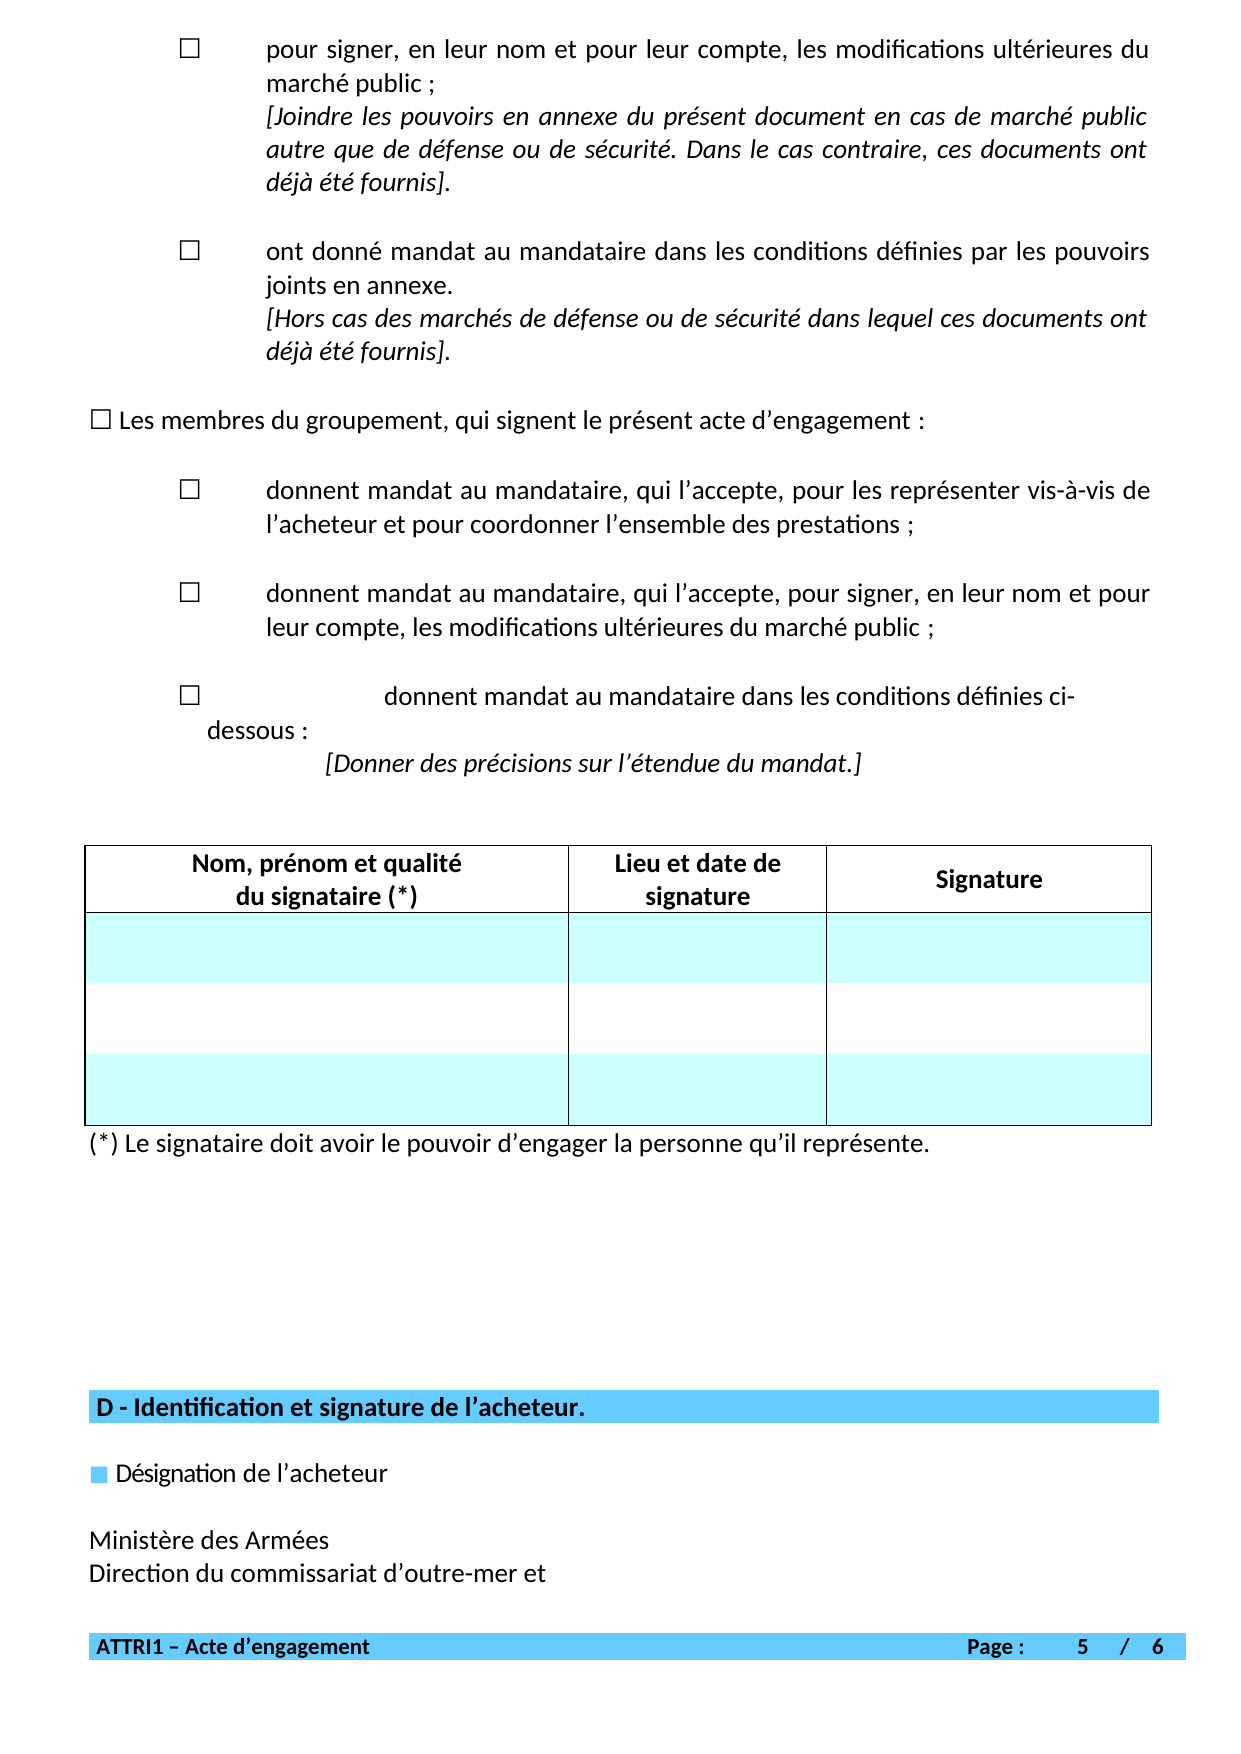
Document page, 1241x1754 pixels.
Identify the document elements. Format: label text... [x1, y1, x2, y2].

text donnent mandat au mandataire, qui l’accepte, pour signer, en leur nom et pour leur compte, les modifications ultérieures du marché public ; [177, 573, 1152, 643]
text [266, 99, 1152, 198]
table_header Nom, prénom et qualité du signataire (*) [86, 846, 568, 912]
text Direction du commissariat d’outre-mer et [89, 1556, 1152, 1589]
table_cell [86, 913, 568, 983]
text pour signer, en leur nom et pour leur compte, les modifications ultérieures du marché public ; [177, 29, 1152, 99]
table_cell [569, 983, 826, 1054]
table_cell [86, 1054, 568, 1125]
table_header Lieu et date de signature [569, 846, 826, 912]
table_header Signature [827, 846, 1151, 912]
text [Donner des précisions sur l’étendue du mandat.] [118, 746, 1152, 779]
table_header D - Identification et signature de l’acheteur. [89, 1390, 1159, 1423]
table_cell [569, 913, 826, 983]
text ont donné mandat au mandataire dans les conditions définies par les pouvoirs joints en annexe. [118, 232, 1152, 301]
text (*) Le signataire doit avoir le pouvoir d’engager la personne qu’il représente. [89, 1126, 1152, 1159]
text [Hors cas des marchés de défense ou de sécurité dans lequel ces documents ont déjà été fournis]. [266, 301, 1152, 367]
text Désignation de l’acheteur [89, 1456, 1152, 1490]
table_cell [827, 983, 1151, 1054]
table_cell [569, 1054, 826, 1125]
table_cell [827, 913, 1151, 983]
text Les membres du groupement, qui signent le présent acte d’engagement : [89, 401, 1152, 437]
text donnent mandat au mandataire dans les conditions définies ci-dessous : [118, 676, 1152, 746]
text donnent mandat au mandataire, qui l’accepte, pour les représenter vis-à-vis de l’acheteur et pour coordonner l’ensemble des prestations ; [177, 470, 1152, 540]
table_cell [86, 983, 568, 1054]
table_cell [827, 1054, 1151, 1125]
text Ministère des Armées [89, 1523, 1152, 1556]
